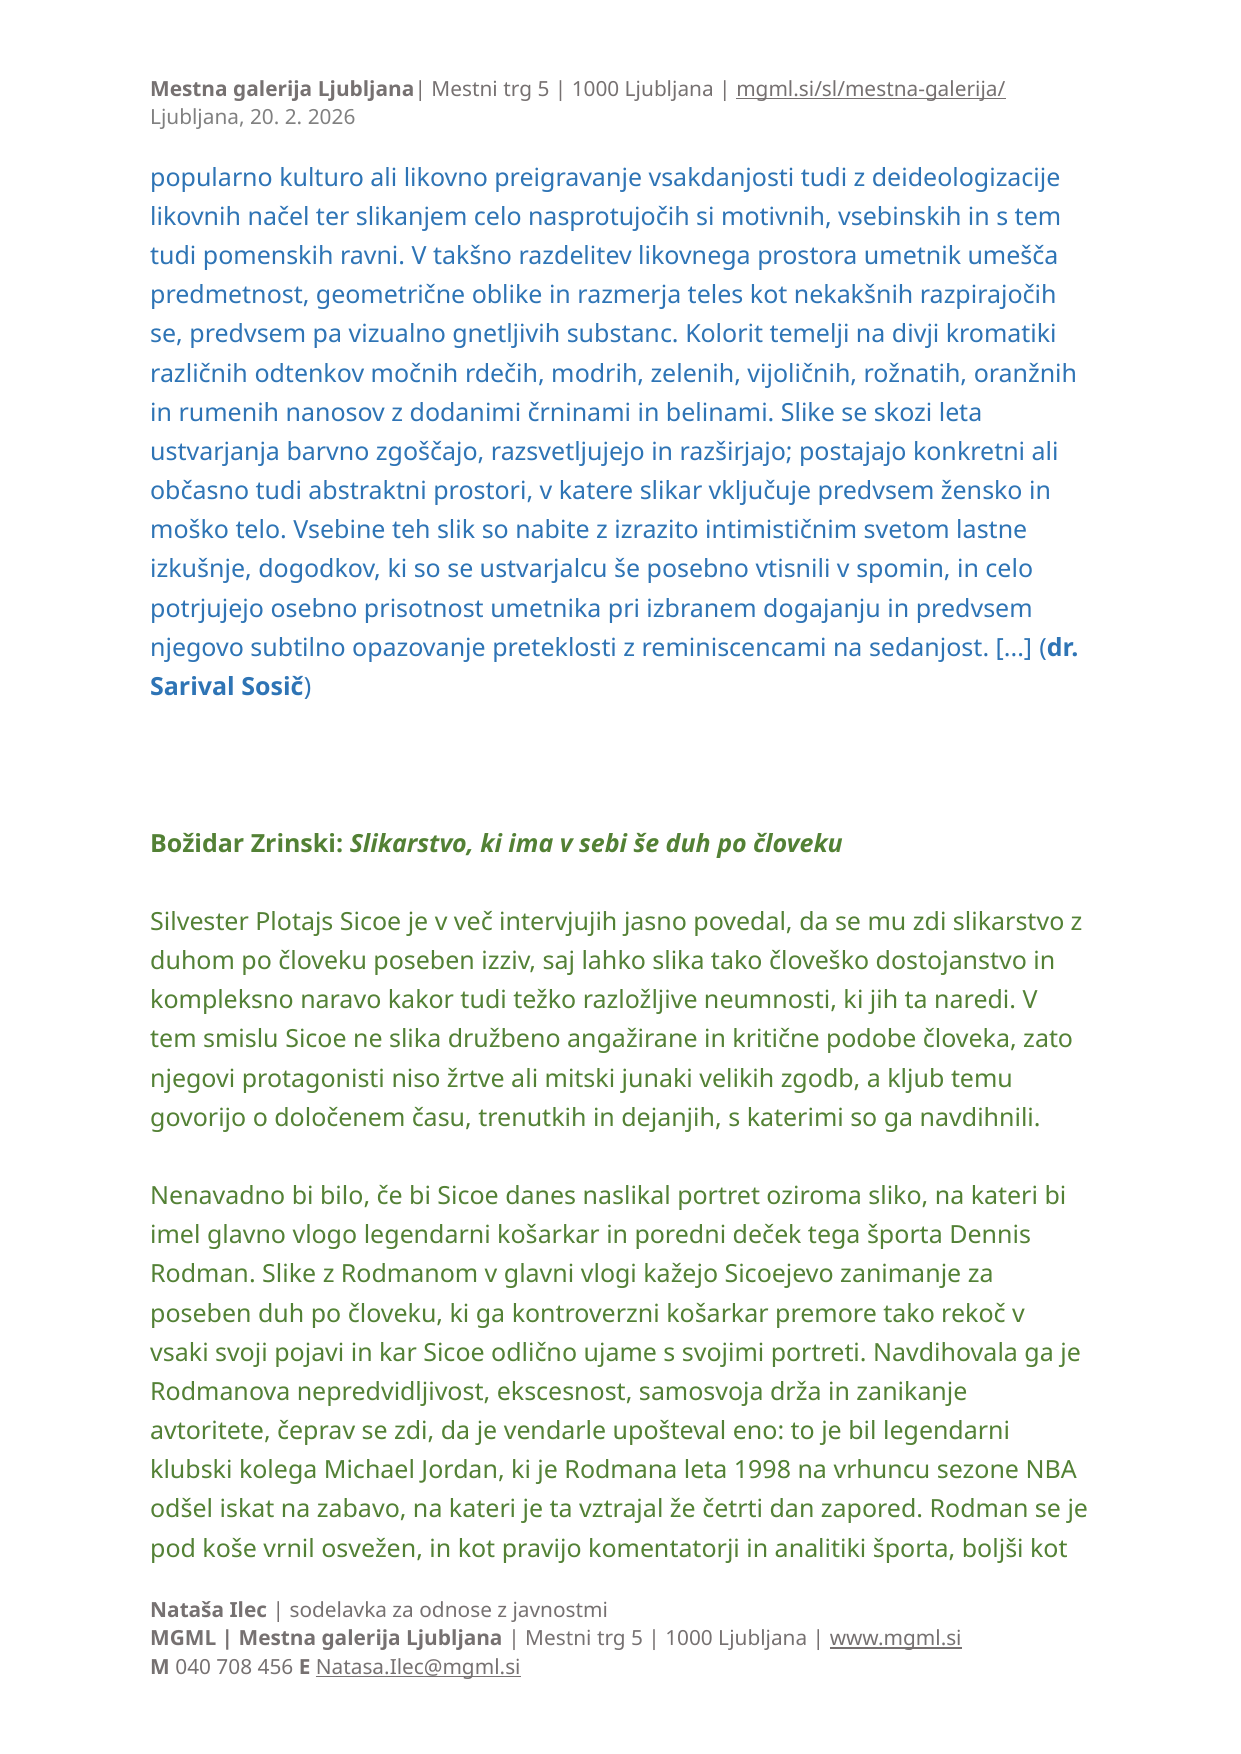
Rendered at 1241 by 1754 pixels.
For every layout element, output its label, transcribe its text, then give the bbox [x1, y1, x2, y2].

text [150, 1178, 1090, 1564]
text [150, 159, 1090, 703]
text Božidar Zrinski: Slikarstvo, ki ima v sebi še duh po človeku [150, 825, 1090, 859]
text Silvester Plotajs Sicoe je v več intervjujih jasno povedal, da se mu zdi slikarstvo z duhom po človeku poseben izziv, saj lahko slika tako človeško dostojanstvo in kompleksno naravo kakor tudi težko razložljive neumnosti, ki jih ta naredi. V tem smislu Sicoe ne slika družbeno angažirane in kritične podobe človeka, zato njegovi protagonisti niso žrtve ali mitski junaki velikih zgodb, a kljub temu govorijo o določenem času, trenutkih in dejanjih, s katerimi so ga navdihnili. [150, 903, 1090, 1133]
